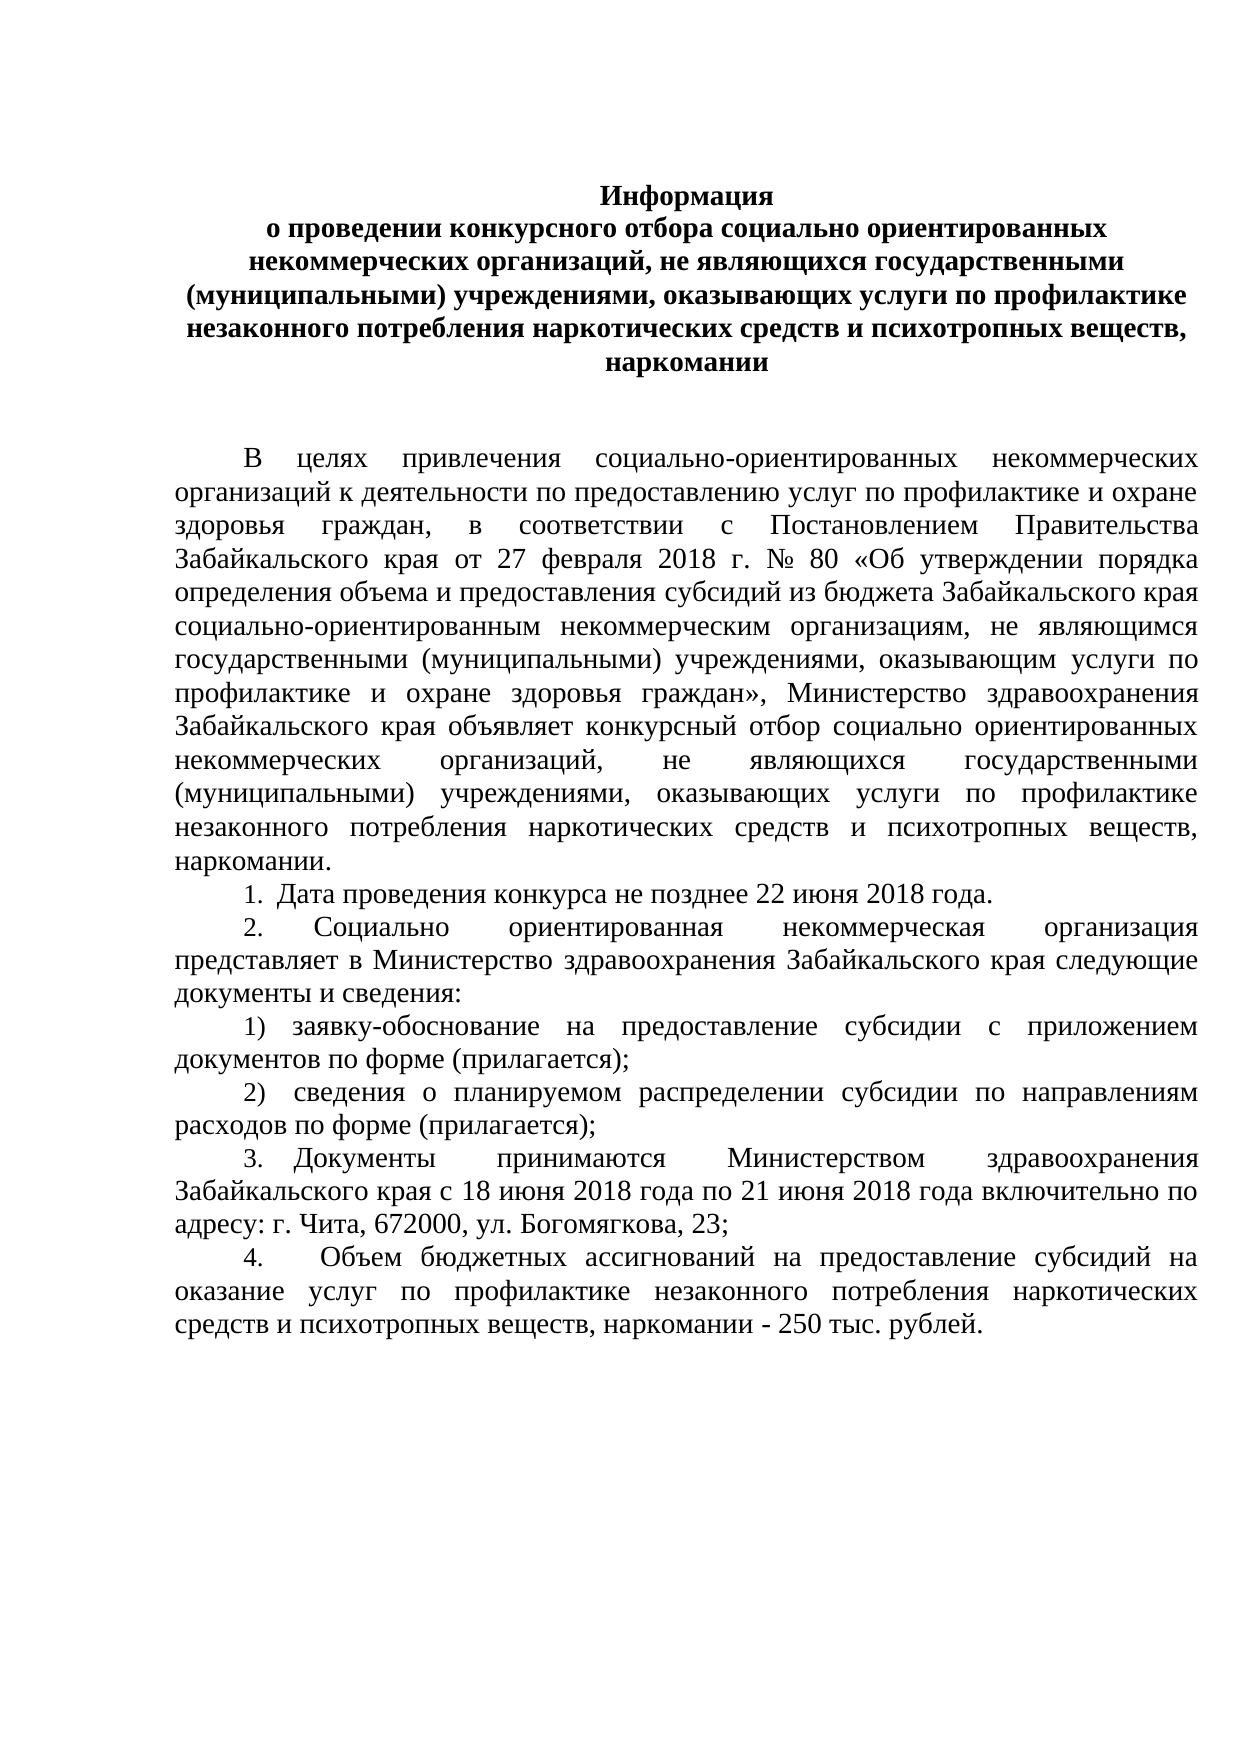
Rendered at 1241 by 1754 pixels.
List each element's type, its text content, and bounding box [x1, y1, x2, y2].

list Дата проведения конкурса не позднее 22 июня 2018 года. [174, 877, 1201, 910]
list Объем бюджетных ассигнований на предоставление субсидий на оказание услуг по профилактике незаконного потребления наркотических средств и психотропных веществ, наркомании - 250 тыс. рублей. [174, 1240, 1199, 1341]
text о проведении конкурсного отбора социально ориентированных некоммерческих организаций, не являющихся государственными (муниципальными) учреждениями, оказывающих услуги по профилактике незаконного потребления наркотических средств и психотропных веществ, наркомании [172, 211, 1201, 378]
list Документы принимаются Министерством здравоохранения Забайкальского края с 18 июня 2018 года по 21 июня 2018 года включительно по адресу: г. Чита, 672000, ул. Богомягкова, 23; [174, 1141, 1199, 1240]
list сведения о планируемом распределении субсидии по направлениям расходов по форме (прилагается); [174, 1075, 1199, 1141]
list заявку-обоснование на предоставление субсидии с приложением документов по форме (прилагается); [174, 1009, 1199, 1075]
text В целях привлечения социально-ориентированных некоммерческих организаций к деятельности по предоставлению услуг по профилактике и охране здоровья граждан, в соответствии с Постановлением Правительства Забайкальского края от 27 февраля 2018 г. № 80 «Об утверждении порядка определения объема и предоставления субсидий из бюджета Забайкальского края социально-ориентированным некоммерческим организациям, не являющимся государственными (муниципальными) учреждениями, оказывающим услуги по профилактике и охране здоровья граждан», Министерство здравоохранения Забайкальского края объявляет конкурсный отбор социально ориентированных некоммерческих организаций, не являющихся государственными (муниципальными) учреждениями, оказывающих услуги по профилактике незаконного потребления наркотических средств и психотропных веществ, наркомании. [174, 441, 1199, 877]
text Информация [172, 183, 1201, 211]
list Социально ориентированная некоммерческая организация представляет в Министерство здравоохранения Забайкальского края следующие документы и сведения: [174, 910, 1199, 1009]
